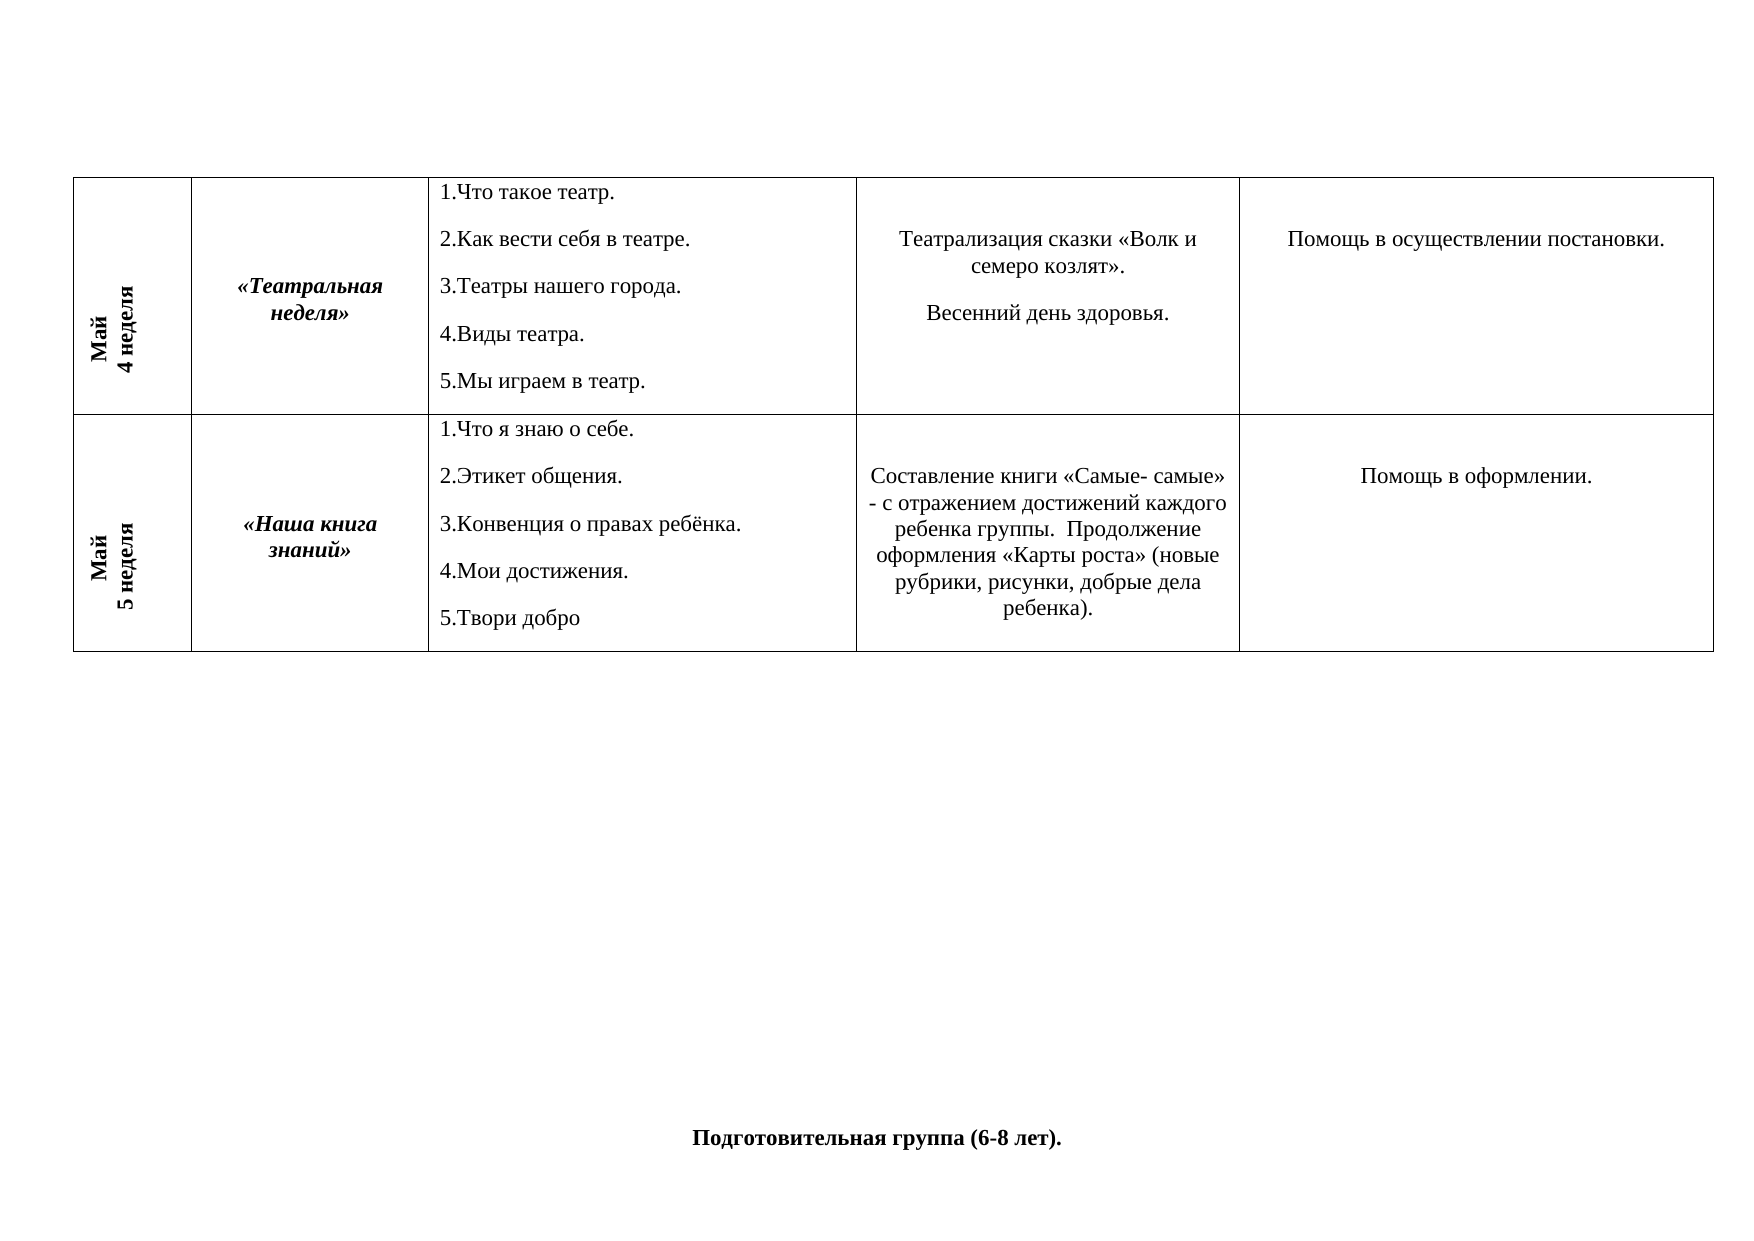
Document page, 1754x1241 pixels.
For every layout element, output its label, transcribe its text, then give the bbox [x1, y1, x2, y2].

table_cell Составление книги «Самые- самые» - с отражением достижений каждого ребенка группы. Продолжение оформления «Карты роста» (новые рубрики, рисунки, добрые дела ребенка). [857, 415, 1239, 651]
table_cell 1.Что я знаю о себе. 2.Этикет общения. 3.Конвенция о правах ребёнка. 4.Мои достижения. 5.Твори добро [429, 415, 856, 651]
table_cell «Театральная неделя» [192, 178, 428, 414]
table_cell 1.Что такое театр. 2.Как вести себя в театре. 3.Театры нашего города. 4.Виды театра. 5.Мы играем в театр. [429, 178, 856, 414]
table_cell Помощь в осуществлении постановки. [1240, 178, 1713, 414]
table_cell «Наша книга знаний» [192, 415, 428, 651]
text Подготовительная группа (6-8 лет). [118, 1124, 1636, 1150]
table_cell Театрализация сказки «Волк и семеро козлят». Весенний день здоровья. [857, 178, 1239, 414]
table_cell Май 5 неделя [74, 415, 191, 651]
table_cell Помощь в оформлении. [1240, 415, 1713, 651]
table_cell Май 4 неделя [74, 178, 191, 414]
